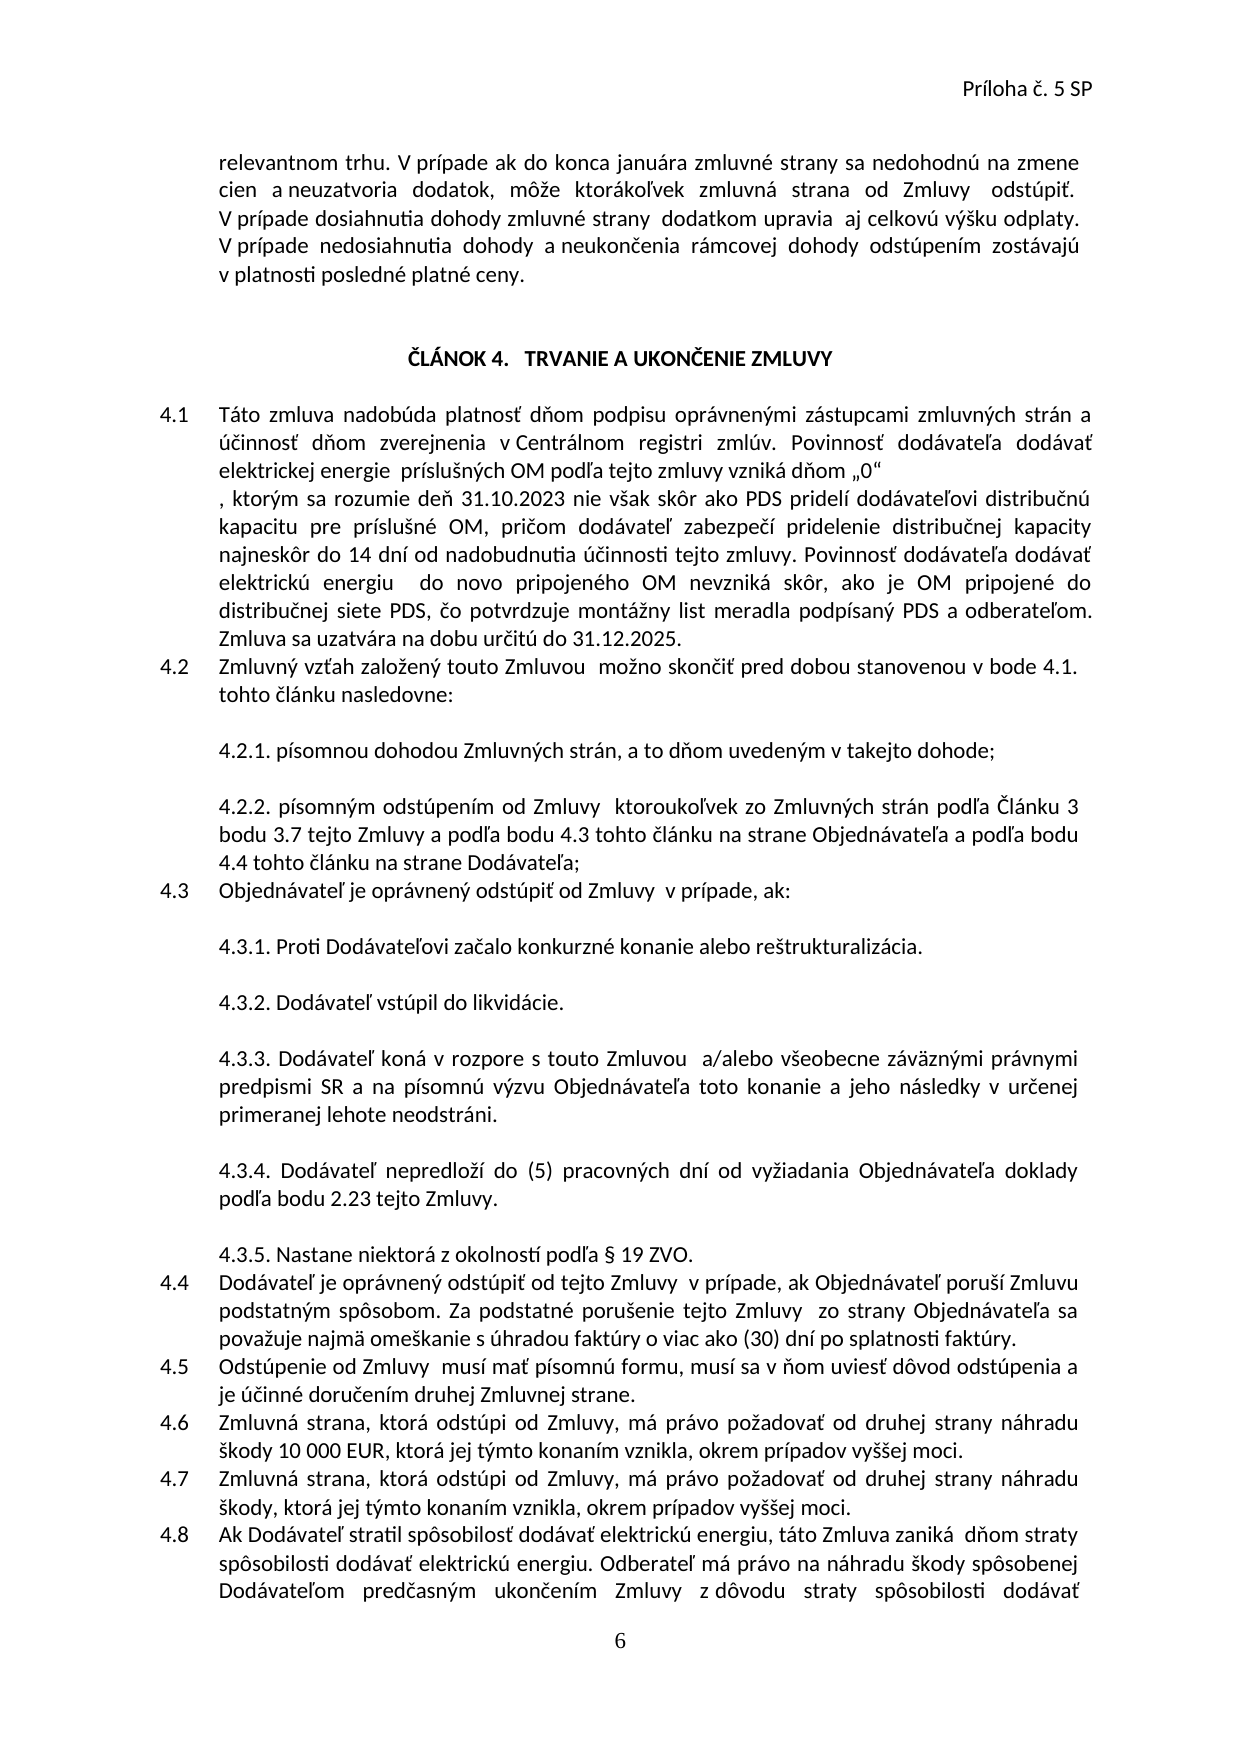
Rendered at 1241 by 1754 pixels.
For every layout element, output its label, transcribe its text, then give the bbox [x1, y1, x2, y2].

text ČLÁNOK 4. TRVANIE A UKONČENIE ZMLUVY [285, 344, 955, 372]
list Dodávateľ je oprávnený odstúpiť od tejto Zmluvy v prípade, ak Objednávateľ poruší Zmluvu podstatným spôsobom. Za podstatné porušenie tejto Zmluvy zo strany Objednávateľa sa považuje najmä omeškanie s úhradou faktúry o viac ako (30) dní po splatnosti faktúry. [160, 1268, 1080, 1352]
list Zmluvná strana, ktorá odstúpi od Zmluvy, má právo požadovať od druhej strany náhradu škody 10 000 EUR, ktorá jej týmto konaním vznikla, okrem prípadov vyššej moci. [160, 1408, 1080, 1464]
text 4.3.4. Dodávateľ nepredloží do (5) pracovných dní od vyžiadania Objednávateľa doklady podľa bodu 2.23 tejto Zmluvy. [219, 1156, 1080, 1212]
text 4.3.2. Dodávateľ vstúpil do likvidácie. [219, 988, 1080, 1016]
text 4.2.1. písomnou dohodou Zmluvných strán, a to dňom uvedeným v takejto dohode; [219, 736, 1080, 764]
text 4.3.5. Nastane niektorá z okolností podľa § 19 ZVO. [219, 1240, 1080, 1268]
list , ktorým sa rozumie deň 31.10.2023 nie však skôr ako PDS pridelí dodávateľovi distribučnú kapacitu pre príslušné OM, pričom dodávateľ zabezpečí pridelenie distribučnej kapacity najneskôr do 14 dní od nadobudnutia účinnosti tejto zmluvy. Povinnosť dodávateľa dodávať elektrickú energiu do novo pripojeného OM nevzniká skôr, ako je OM pripojené do distribučnej siete PDS, čo potvrdzuje montážny list meradla podpísaný PDS a odberateľom. Zmluva sa uzatvára na dobu určitú do 31.12.2025. [219, 484, 1093, 652]
list Zmluvná strana, ktorá odstúpi od Zmluvy, má právo požadovať od druhej strany náhradu škody, ktorá jej týmto konaním vznikla, okrem prípadov vyššej moci. [160, 1464, 1080, 1521]
list Zmluvný vzťah založený touto Zmluvou možno skončiť pred dobou stanovenou v bode 4.1. tohto článku nasledovne: [160, 652, 1080, 708]
text 4.3.3. Dodávateľ koná v rozpore s touto Zmluvou a/alebo všeobecne záväznými právnymi predpismi SR a na písomnú výzvu Objednávateľa toto konanie a jeho následky v určenej primeranej lehote neodstráni. [219, 1044, 1080, 1128]
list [160, 148, 1080, 288]
list Objednávateľ je oprávnený odstúpiť od Zmluvy v prípade, ak: [160, 876, 1080, 904]
text 4.2.2. písomným odstúpením od Zmluvy ktoroukoľvek zo Zmluvných strán podľa Článku 3 bodu 3.7 tejto Zmluvy a podľa bodu 4.3 tohto článku na strane Objednávateľa a podľa bodu 4.4 tohto článku na strane Dodávateľa; [219, 792, 1080, 876]
list Táto zmluva nadobúda platnosť dňom podpisu oprávnenými zástupcami zmluvných strán a účinnosť dňom zverejnenia v Centrálnom registri zmlúv. Povinnosť dodávateľa dodávať elektrickej energie príslušných OM podľa tejto zmluvy vzniká dňom „0“ [159, 400, 1093, 484]
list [160, 1521, 1080, 1605]
list Odstúpenie od Zmluvy musí mať písomnú formu, musí sa v ňom uviesť dôvod odstúpenia a je účinné doručením druhej Zmluvnej strane. [160, 1352, 1080, 1408]
text 4.3.1. Proti Dodávateľovi začalo konkurzné konanie alebo reštrukturalizácia. [219, 932, 1080, 960]
